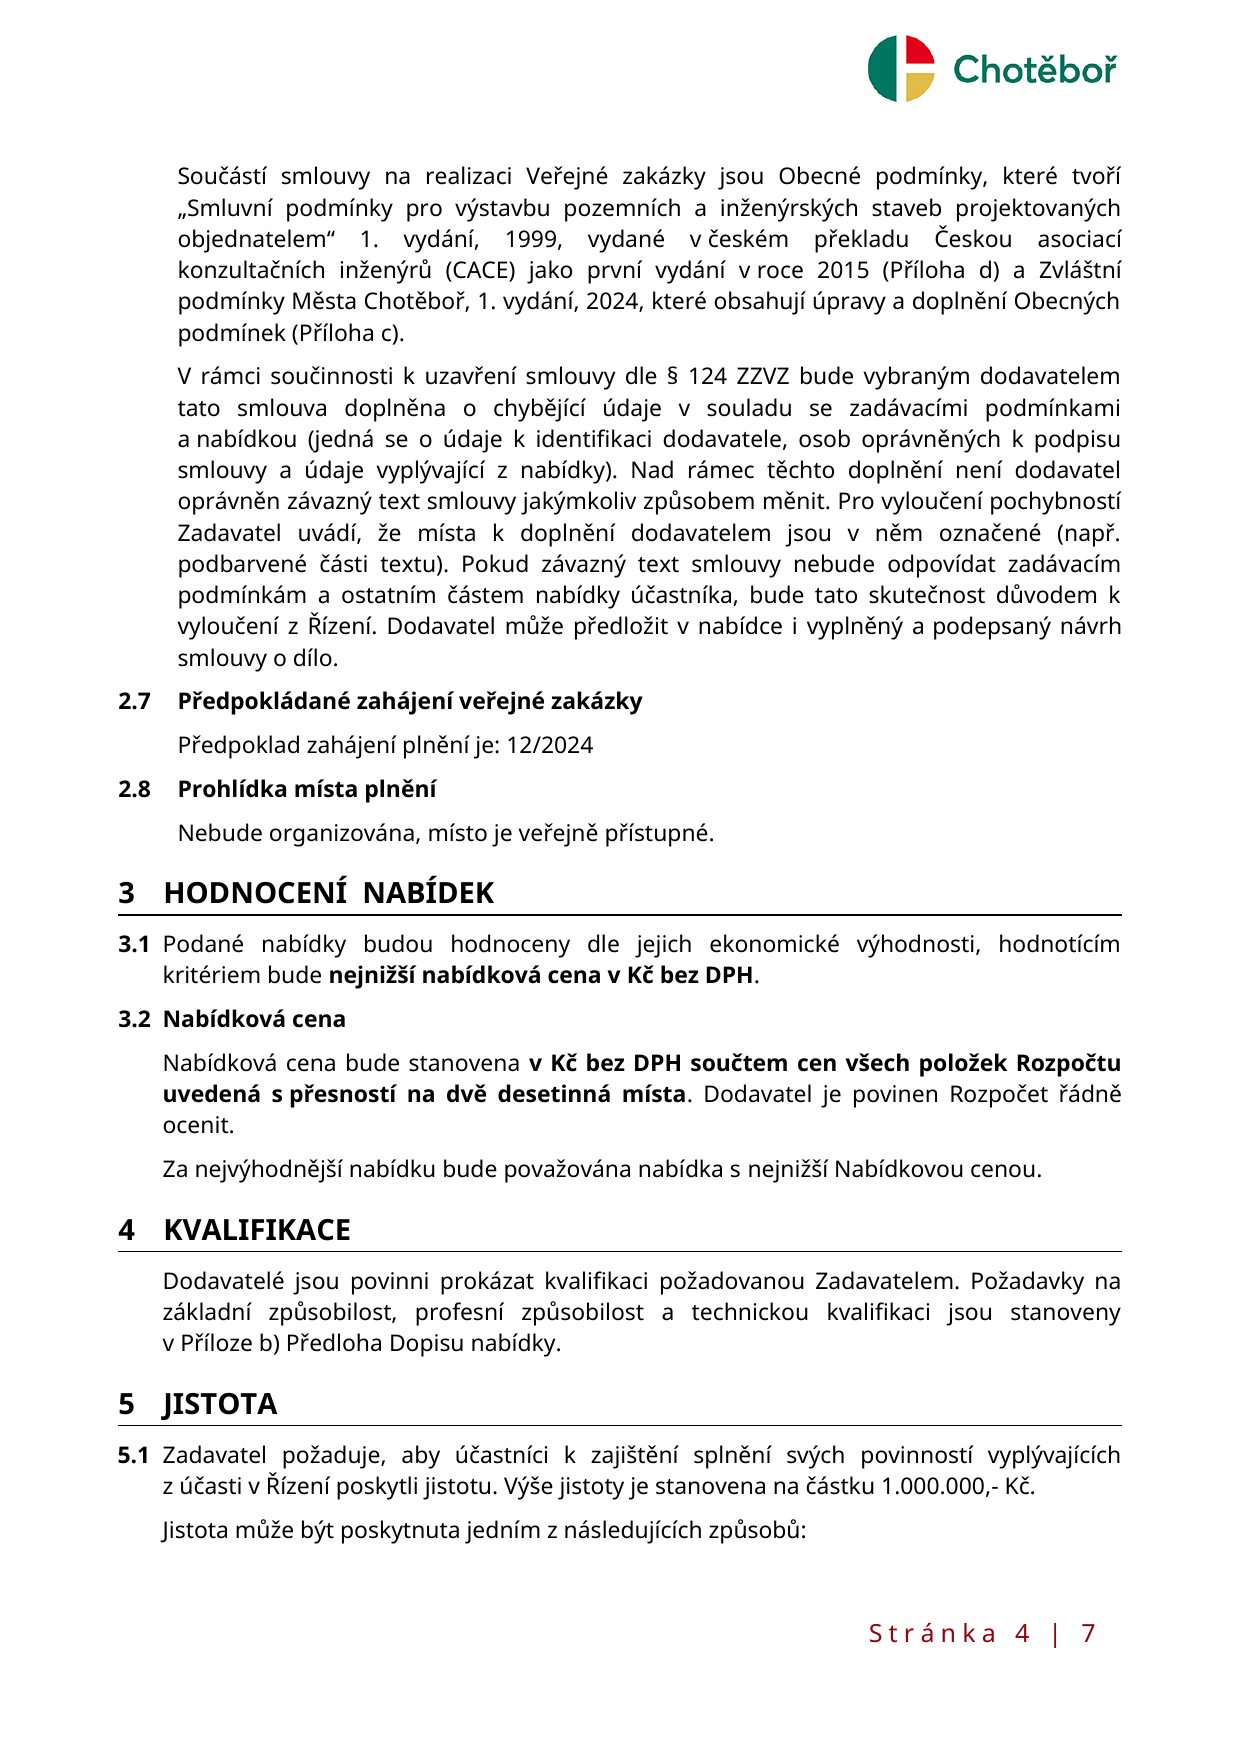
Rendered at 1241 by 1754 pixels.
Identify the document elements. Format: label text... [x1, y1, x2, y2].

text Jistota [118, 1383, 1122, 1425]
subtitle Nebude organizována, místo je veřejně přístupné. [118, 816, 1122, 848]
picture [861, 29, 1123, 104]
text HODNOCENÍ NABÍDEK [118, 873, 1122, 914]
text Předpoklad zahájení plnění je: 12/2024 [177, 729, 1122, 760]
subtitle Jistota může být poskytnuta jedním z následujících způsobů: [162, 1514, 1122, 1545]
subtitle Za nejvýhodnější nabídku bude považována nabídka s nejnižší Nabídkovou cenou. [162, 1153, 1122, 1184]
text Součástí smlouvy na realizaci Veřejné zakázky jsou Obecné podmínky, které tvoří „Smluvní podmínky pro výstavbu pozemních a inženýrských staveb projektovaných objednatelem“ 1. vydání, 1999, vydané v českém překladu Českou asociací konzultačních inženýrů (CACE) jako první vydání v roce 2015 (Příloha d) a Zvláštní podmínky Města Chotěboř, 1. vydání, 2024, které obsahují úpravy a doplnění Obecných podmínek (Příloha c). [177, 160, 1122, 348]
subtitle Dodavatelé jsou povinni prokázat kvalifikaci požadovanou Zadavatelem. Požadavky na základní způsobilost, profesní způsobilost a technickou kvalifikaci jsou stanoveny v Příloze b) Předloha Dopisu nabídky. [162, 1264, 1122, 1358]
subtitle Podané nabídky budou hodnoceny dle jejich ekonomické výhodnosti, hodnotícím kritériem bude nejnižší nabídková cena v Kč bez DPH. [118, 928, 1122, 991]
text KVALIFIKACE [118, 1209, 1122, 1251]
text V rámci součinnosti k uzavření smlouvy dle § 124 ZZVZ bude vybraným dodavatelem tato smlouva doplněna o chybějící údaje v souladu se zadávacími podmínkami a nabídkou (jedná se o údaje k identifikaci dodavatele, osob oprávněných k podpisu smlouvy a údaje vyplývající z nabídky). Nad rámec těchto doplnění není dodavatel oprávněn závazný text smlouvy jakýmkoliv způsobem měnit. Pro vyloučení pochybností Zadavatel uvádí, že místa k doplnění dodavatelem jsou v něm označené (např. podbarvené části textu). Pokud závazný text smlouvy nebude odpovídat zadávacím podmínkám a ostatním částem nabídky účastníka, bude tato skutečnost důvodem k vyloučení z Řízení. Dodavatel může předložit v nabídce i vyplněný a podepsaný návrh smlouvy o dílo. [177, 360, 1122, 673]
text Prohlídka místa plnění [118, 773, 1122, 804]
subtitle Nabídková cena [118, 1003, 1122, 1034]
subtitle Nabídková cena bude stanovena v Kč bez DPH součtem cen všech položek Rozpočtu uvedená s přesností na dvě desetinná místa. Dodavatel je povinen Rozpočet řádně ocenit. [162, 1047, 1122, 1141]
text Předpokládané zahájení veřejné zakázky [118, 685, 1122, 716]
subtitle Zadavatel požaduje, aby účastníci k zajištění splnění svých povinností vyplývajících z účasti v Řízení poskytli jistotu. Výše jistoty je stanovena na částku 1.000.000,- Kč. [117, 1439, 1122, 1501]
